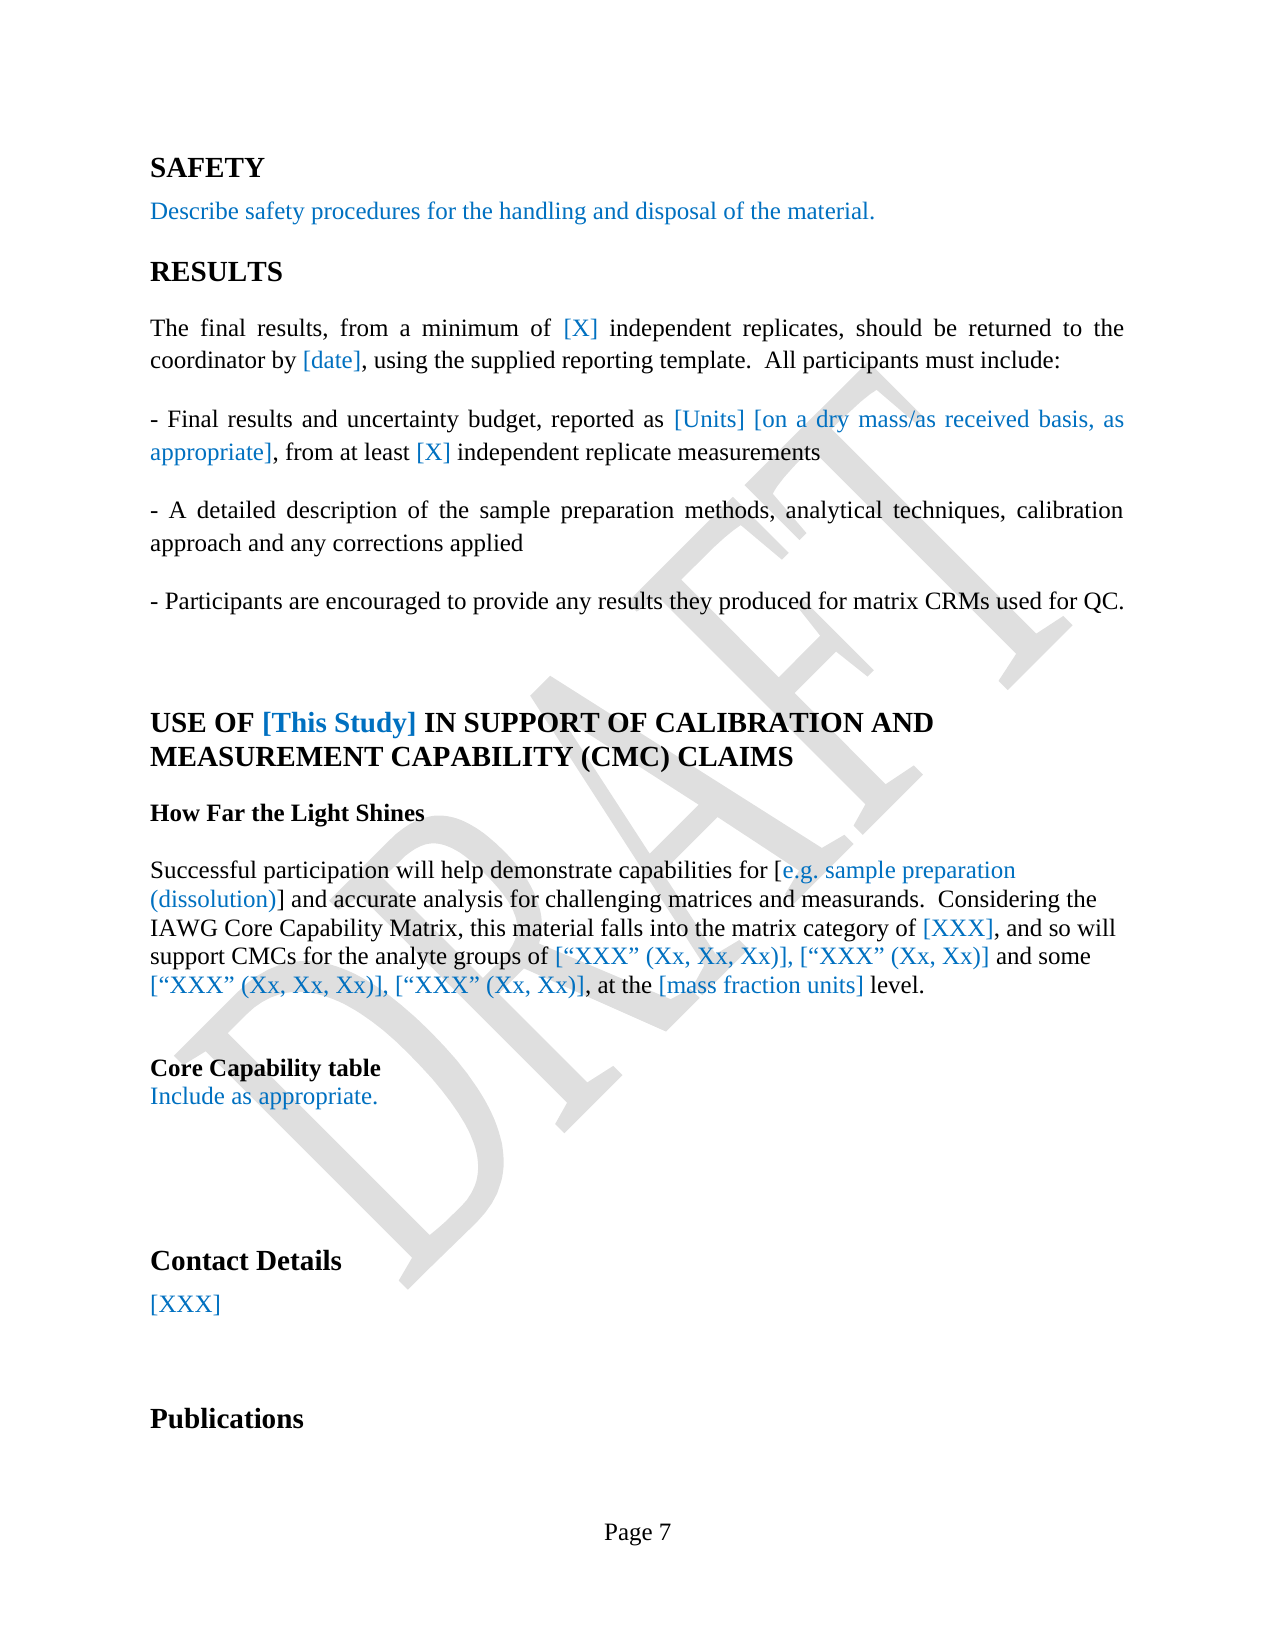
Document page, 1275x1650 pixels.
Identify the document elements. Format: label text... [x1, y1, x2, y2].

subtitle RESULTS [150, 254, 1125, 288]
subtitle SAFETY [150, 150, 1125, 183]
text - A detailed description of the sample preparation methods, analytical techniques, calibration approach and any corrections applied [150, 495, 1125, 556]
subtitle Contact Details [150, 1243, 1125, 1276]
subtitle Core Capability table [150, 1053, 1125, 1081]
text - Participants are encouraged to provide any results they produced for matrix CRMs used for QC. [150, 586, 1125, 614]
subtitle How Far the Light Shines [150, 798, 1125, 826]
text Include as appropriate. [150, 1081, 1125, 1110]
subtitle Publications [150, 1401, 1125, 1434]
subtitle USE OF [This Study] IN SUPPORT OF CALIBRATION AND MEASUREMENT CAPABILITY (CMC) CLAIMS [150, 706, 1125, 773]
text - Final results and uncertainty budget, reported as [Units] [on a dry mass/as received basis, as appropriate], from at least [X] independent replicate measurements [150, 404, 1125, 465]
text Describe safety procedures for the handling and disposal of the material. [150, 196, 1125, 225]
text Successful participation will help demonstrate capabilities for [e.g. sample preparation (dissolution)] and accurate analysis for challenging matrices and measurands. Considering the IAWG Core Capability Matrix, this material falls into the matrix category of [XXX], and so will support CMCs for the analyte groups of [“XXX” (Xx, Xx, Xx)], [“XXX” (Xx, Xx)] and some [“XXX” (Xx, Xx, Xx)], [“XXX” (Xx, Xx)], at the [mass fraction units] level. [150, 855, 1125, 999]
text [XXX] [150, 1289, 1125, 1318]
text The final results, from a minimum of [X] independent replicates, should be returned to the coordinator by [date], using the supplied reporting template. All participants must include: [150, 313, 1125, 374]
